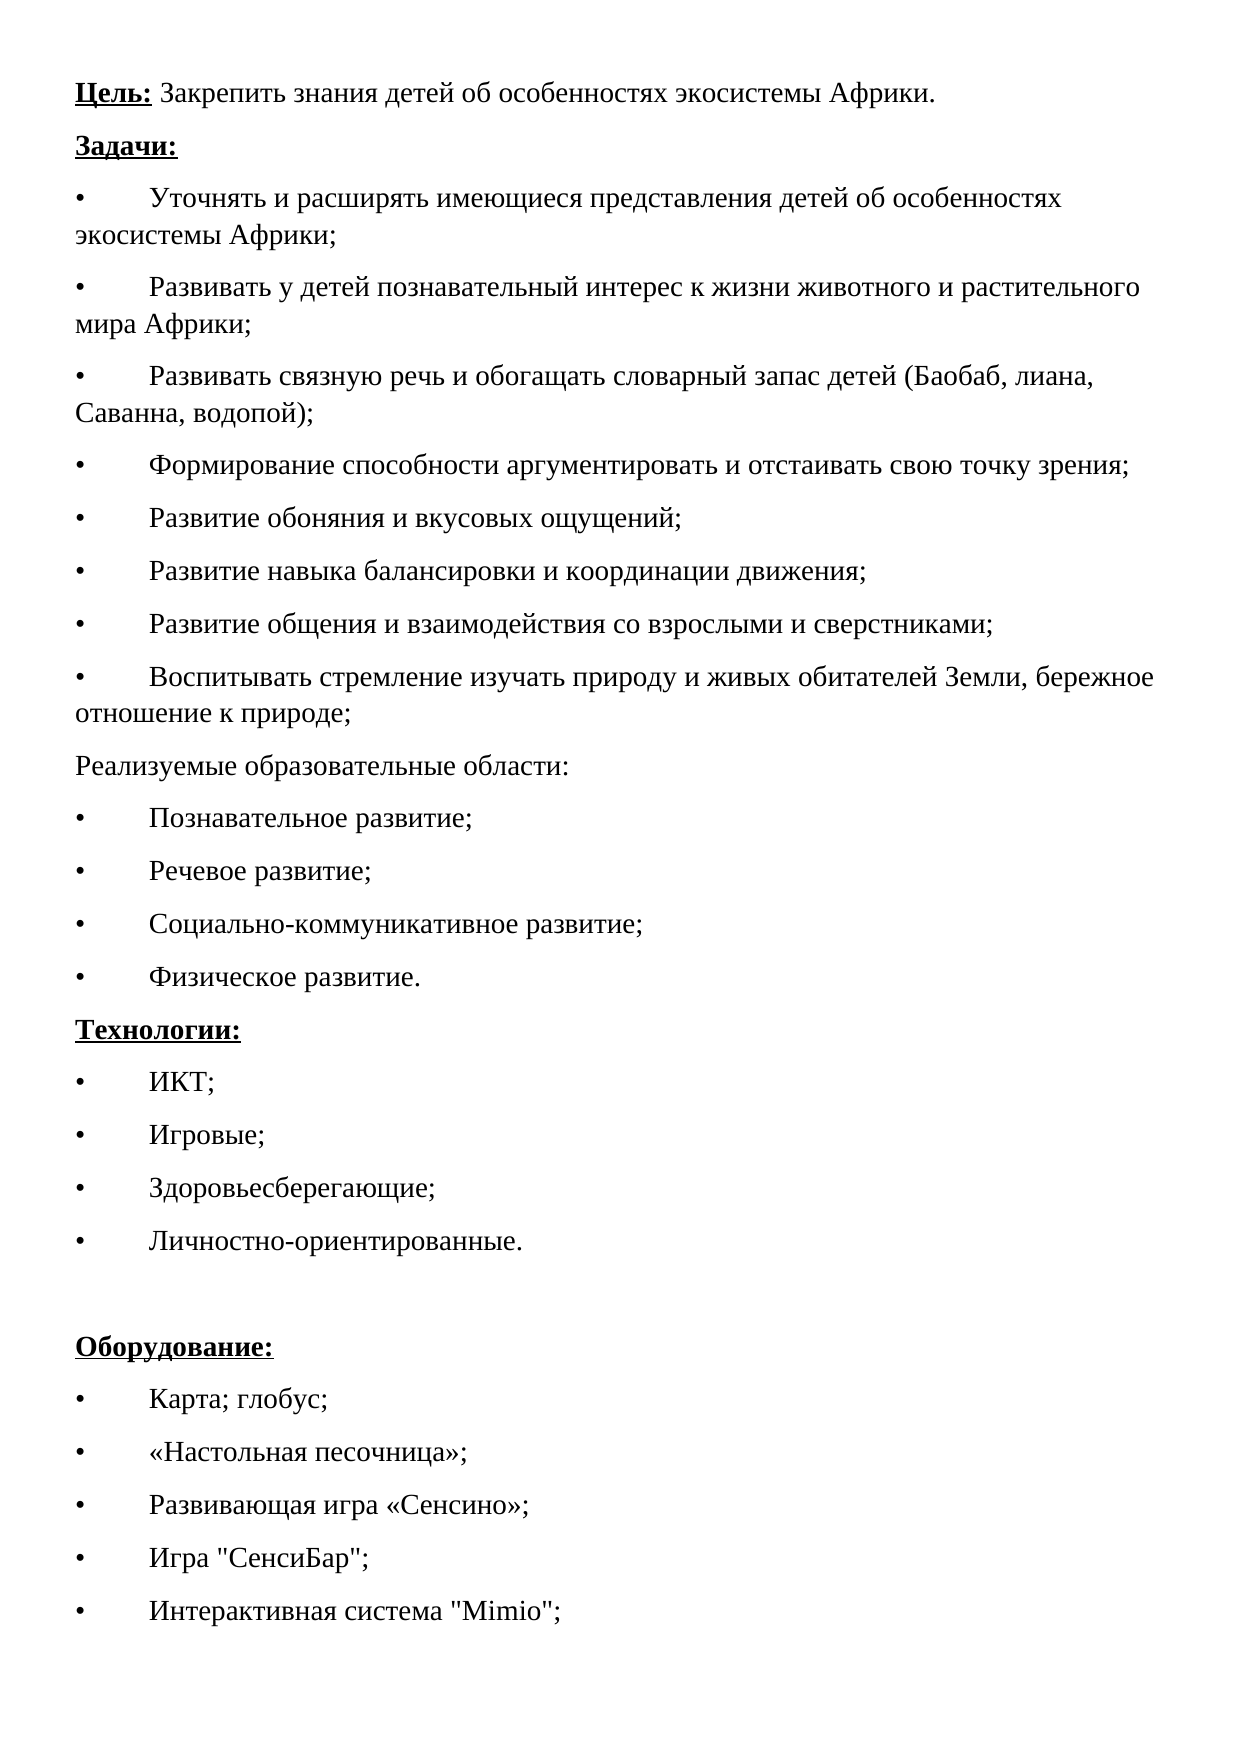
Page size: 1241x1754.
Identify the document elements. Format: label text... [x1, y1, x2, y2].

text • ИКТ; [75, 1064, 1165, 1098]
text • Личностно-ориентированные. [75, 1223, 1165, 1257]
text • Интерактивная система "Mimio"; [75, 1593, 1165, 1626]
text • Речевое развитие; [75, 853, 1165, 887]
text • Развивать связную речь и обогащать словарный запас детей (Баобаб, лиана, Саванна, водопой); [75, 358, 1165, 428]
text • Игровые; [75, 1117, 1165, 1151]
text Оборудование: [75, 1329, 1165, 1362]
text • Развитие навыка балансировки и координации движения; [75, 553, 1165, 587]
text • Уточнять и расширять имеющиеся представления детей об особенностях экосистемы Африки; [75, 181, 1165, 250]
text • «Настольная песочница»; [75, 1434, 1165, 1468]
text • Здоровьесберегающие; [75, 1170, 1165, 1204]
text • Развивать у детей познавательный интерес к жизни животного и растительного мира Африки; [75, 269, 1165, 339]
text • Игра "СенсиБар"; [75, 1540, 1165, 1573]
text • Социально-коммуникативное развитие; [75, 906, 1165, 940]
text Технологии: [75, 1012, 1165, 1045]
text • Развивающая игра «Сенсино»; [75, 1487, 1165, 1521]
text • Воспитывать стремление изучать природу и живых обитателей Земли, бережное отношение к природе; [75, 659, 1165, 728]
text • Развитие общения и взаимодействия со взрослыми и сверстниками; [75, 606, 1165, 639]
text • Карта; глобус; [75, 1381, 1165, 1415]
text • Формирование способности аргументировать и отстаивать свою точку зрения; [75, 447, 1165, 481]
text • Развитие обоняния и вкусовых ощущений; [75, 500, 1165, 534]
text • Познавательное развитие; [75, 801, 1165, 834]
text Реализуемые образовательные области: [75, 748, 1165, 781]
text • Физическое развитие. [75, 959, 1165, 992]
text Задачи: [75, 128, 1165, 161]
text Цель: Закрепить знания детей об особенностях экосистемы Африки. [75, 75, 1165, 108]
